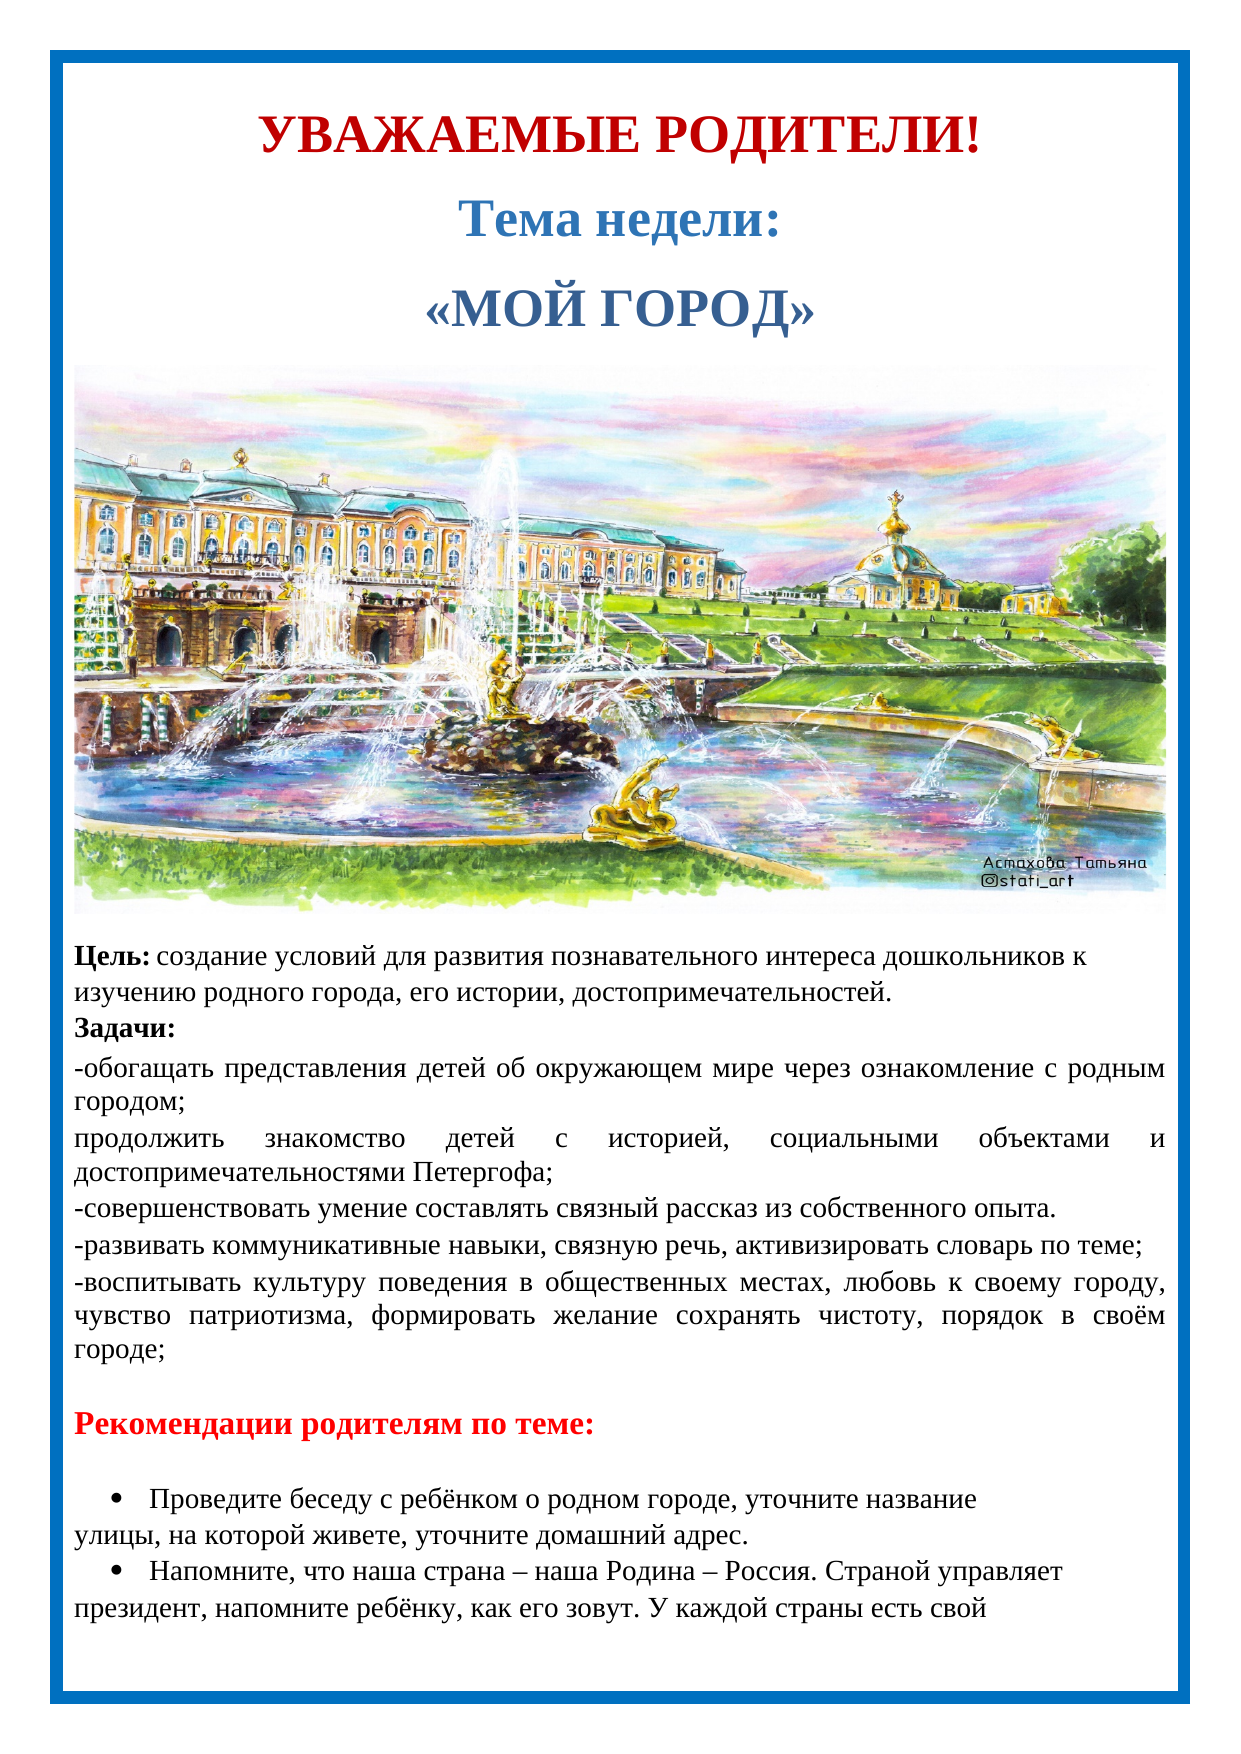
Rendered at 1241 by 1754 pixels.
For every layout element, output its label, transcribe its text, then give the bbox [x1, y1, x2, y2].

text -воспитывать культуру поведения в общественных местах, любовь к своему городу, чувство патриотизма, формировать желание сохранять чистоту, порядок в своём городе; [74, 1264, 1166, 1364]
text президент, напомните ребёнку, как его зовут. У каждой страны есть свой [74, 1590, 1166, 1623]
text Тема недели: [74, 186, 1166, 248]
text «МОЙ ГОРОД» [74, 275, 1166, 338]
text -развивать коммуникативные навыки, связную речь, активизировать словарь по теме; [74, 1227, 1166, 1261]
text Задачи: [74, 1011, 1166, 1044]
text -обогащать представления детей об окружающем мире через ознакомление с родным городом; [74, 1050, 1166, 1117]
list Напомните, что наша страна – наша Родина – Россия. Страной управляет [111, 1553, 1166, 1587]
picture [74, 365, 1167, 914]
text улицы, на которой живете, уточните домашний адрес. [74, 1517, 1166, 1551]
text -совершенствовать умение составлять связный рассказ из собственного опыта. [74, 1190, 1166, 1224]
text Рекомендации родителям по теме: [74, 1403, 1166, 1442]
text УВАЖАЕМЫЕ РОДИТЕЛИ! [74, 102, 1166, 164]
list Проведите беседу с ребёнком о родном городе, уточните название [111, 1481, 1166, 1515]
text продолжить знакомство детей с историей, социальными объектами и достопримечательностями Петергофа; [74, 1120, 1166, 1187]
text Цель: создание условий для развития познавательного интереса дошкольников к изучению родного города, его истории, достопримечательностей. [74, 938, 1166, 1008]
